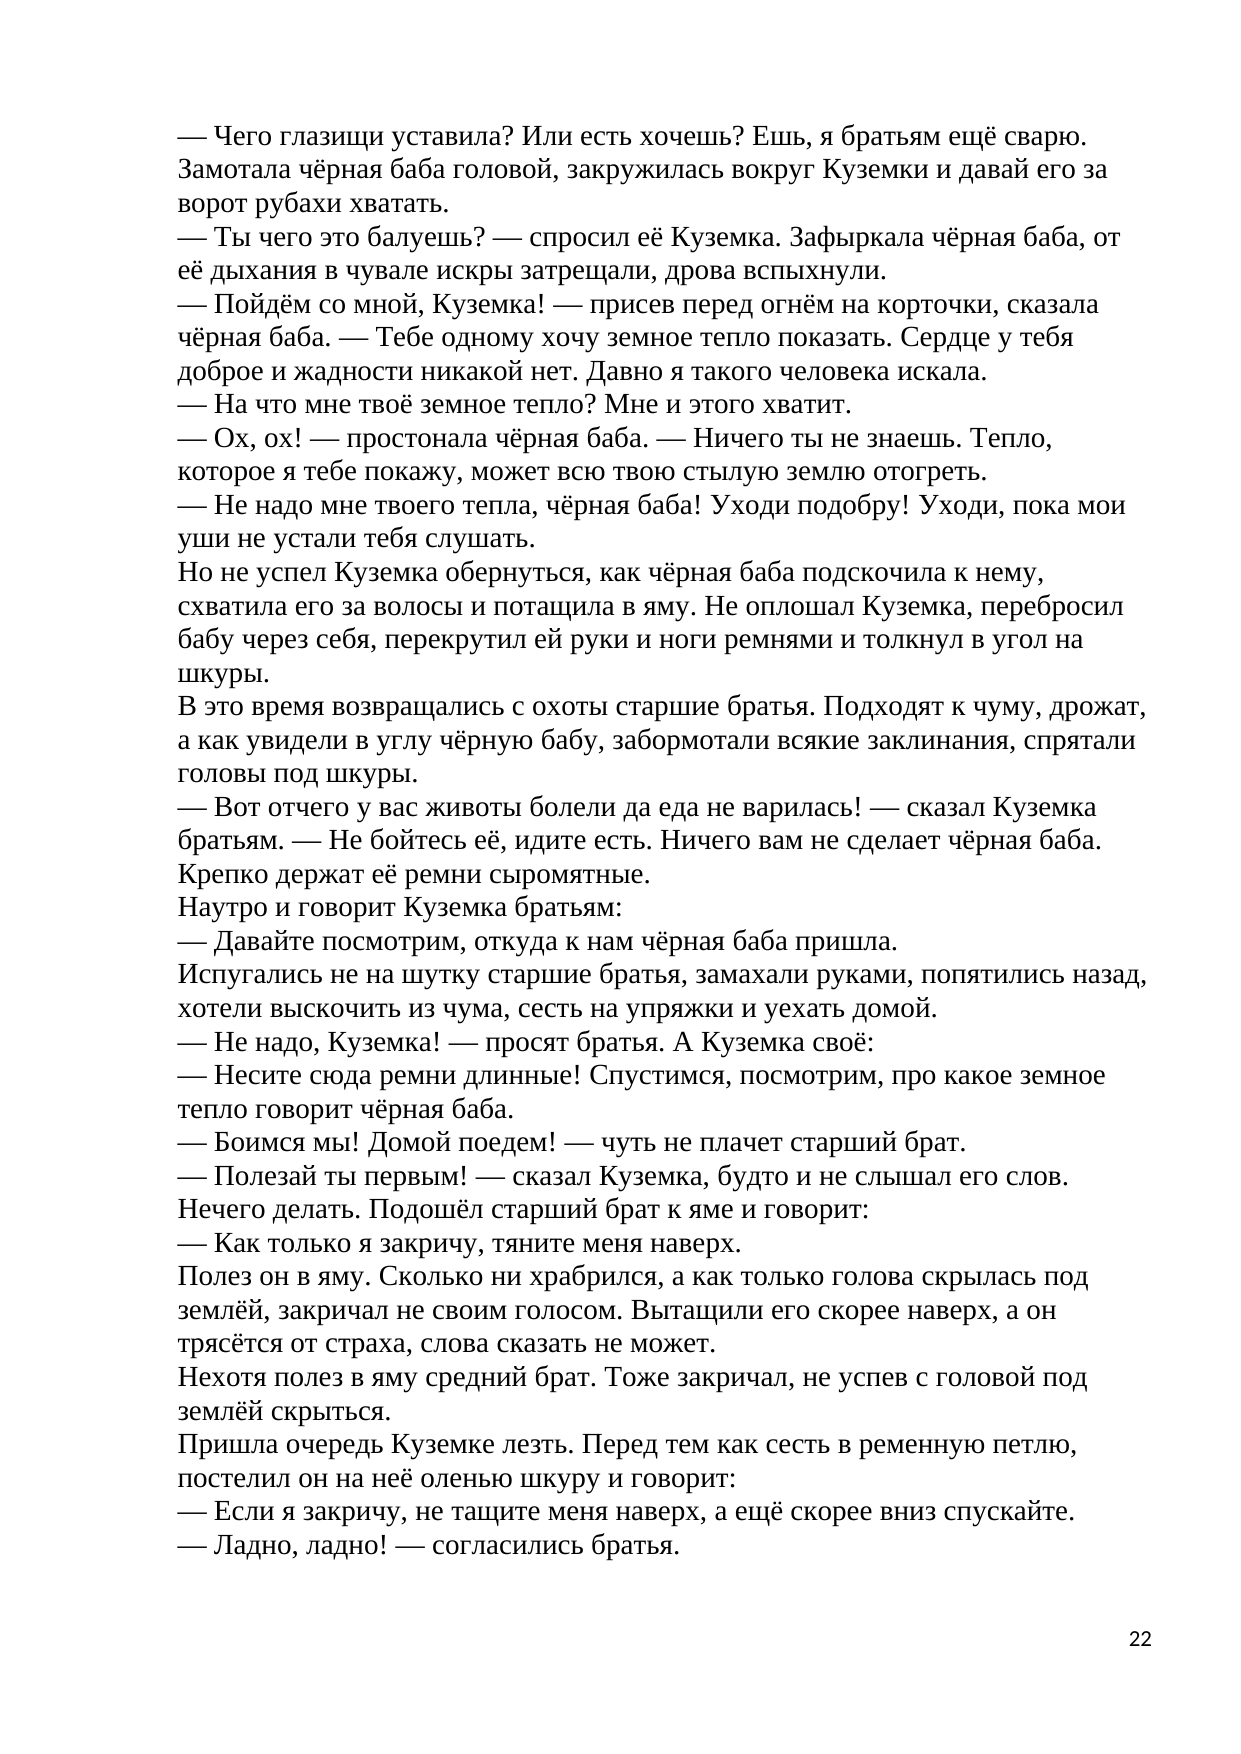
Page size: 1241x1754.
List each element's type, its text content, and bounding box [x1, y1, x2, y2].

text — Чего глазищи уставила? Или есть хочешь? Ешь, я братьям ещё сварю. [177, 118, 1152, 152]
text В это время возвращались с охоты старшие братья. Подходят к чуму, дрожат, а как увидели в углу чёрную бабу, забормотали всякие заклинания, спрятали головы под шкуры. [177, 688, 1152, 789]
text Пришла очередь Куземке лезть. Перед тем как сесть в ременную петлю, постелил он на неё оленью шкуру и говорит: [177, 1426, 1152, 1493]
text Нечего делать. Подошёл старший брат к яме и говорит: [177, 1191, 1152, 1225]
text — Давайте посмотрим, откуда к нам чёрная баба пришла. [177, 923, 1152, 957]
text — Вот отчего у вас животы болели да еда не варилась! — сказал Куземка братьям. — Не бойтесь её, идите есть. Ничего вам не сделает чёрная баба. Крепко держат её ремни сыромятные. [177, 789, 1152, 889]
text — Полезай ты первым! — сказал Куземка, будто и не слышал его слов. [177, 1158, 1152, 1191]
text — Ладно, ладно! — согласились братья. [177, 1527, 1152, 1560]
text — Не надо мне твоего тепла, чёрная баба! Уходи подобру! Уходи, пока мои уши не устали тебя слушать. [177, 487, 1152, 554]
text — Пойдём со мной, Куземка! — присев перед огнём на корточки, сказала чёрная баба. — Тебе одному хочу земное тепло показать. Сердце у тебя доброе и жадности никакой нет. Давно я такого человека искала. [177, 286, 1152, 386]
text — На что мне твоё земное тепло? Мне и этого хватит. [177, 386, 1152, 420]
text — Несите сюда ремни длинные! Спустимся, посмотрим, про какое земное тепло говорит чёрная баба. [177, 1057, 1152, 1124]
text Наутро и говорит Куземка братьям: [177, 889, 1152, 923]
text Замотала чёрная баба головой, закружилась вокруг Куземки и давай его за ворот рубахи хватать. [177, 152, 1152, 219]
text Но не успел Куземка обернуться, как чёрная баба подскочила к нему, схватила его за волосы и потащила в яму. Не оплошал Куземка, перебросил бабу через себя, перекрутил ей руки и ноги ремнями и толкнул в угол на шкуры. [177, 554, 1152, 688]
text — Ты чего это балуешь? — спросил её Куземка. Зафыркала чёрная баба, от её дыхания в чувале искры затрещали, дрова вспыхнули. [177, 219, 1152, 286]
text Испугались не на шутку старшие братья, замахали руками, попятились назад, хотели выскочить из чума, сесть на упряжки и уехать домой. [177, 957, 1152, 1024]
text — Если я закричу, не тащите меня наверх, а ещё скорее вниз спускайте. [177, 1493, 1152, 1527]
text — Ох, ох! — простонала чёрная баба. — Ничего ты не знаешь. Тепло, которое я тебе покажу, может всю твою стылую землю отогреть. [177, 420, 1152, 487]
text — Боимся мы! Домой поедем! — чуть не плачет старший брат. [177, 1124, 1152, 1158]
text Нехотя полез в яму средний брат. Тоже закричал, не успев с головой под землёй скрыться. [177, 1359, 1152, 1426]
text Полез он в яму. Сколько ни храбрился, а как только голова скрылась под землёй, закричал не своим голосом. Вытащили его скорее наверх, а он трясётся от страха, слова сказать не может. [177, 1258, 1152, 1359]
text — Не надо, Куземка! — просят братья. А Куземка своё: [177, 1024, 1152, 1057]
text — Как только я закричу, тяните меня наверх. [177, 1225, 1152, 1258]
